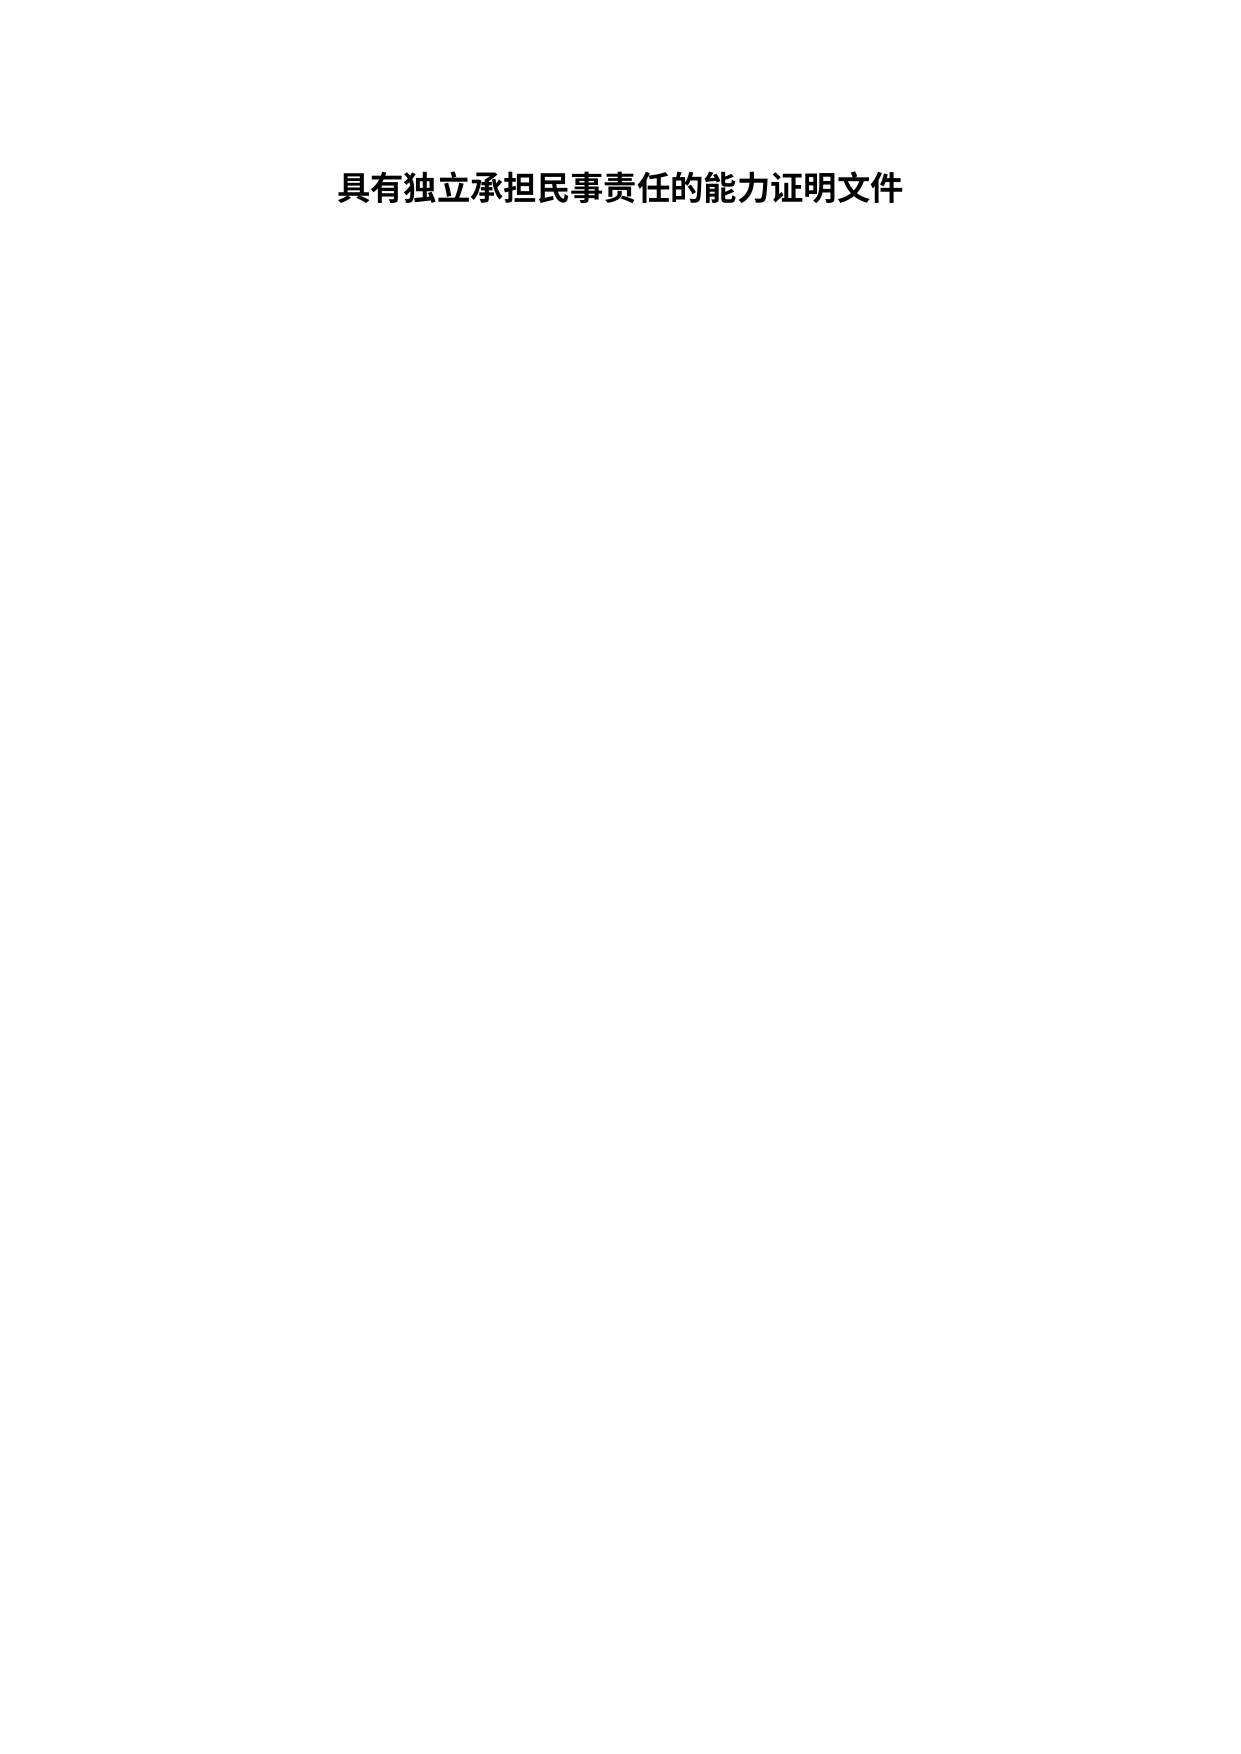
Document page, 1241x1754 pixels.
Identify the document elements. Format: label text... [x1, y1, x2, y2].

text 具有独立承担民事责任的能力证明文件 [187, 162, 1053, 210]
